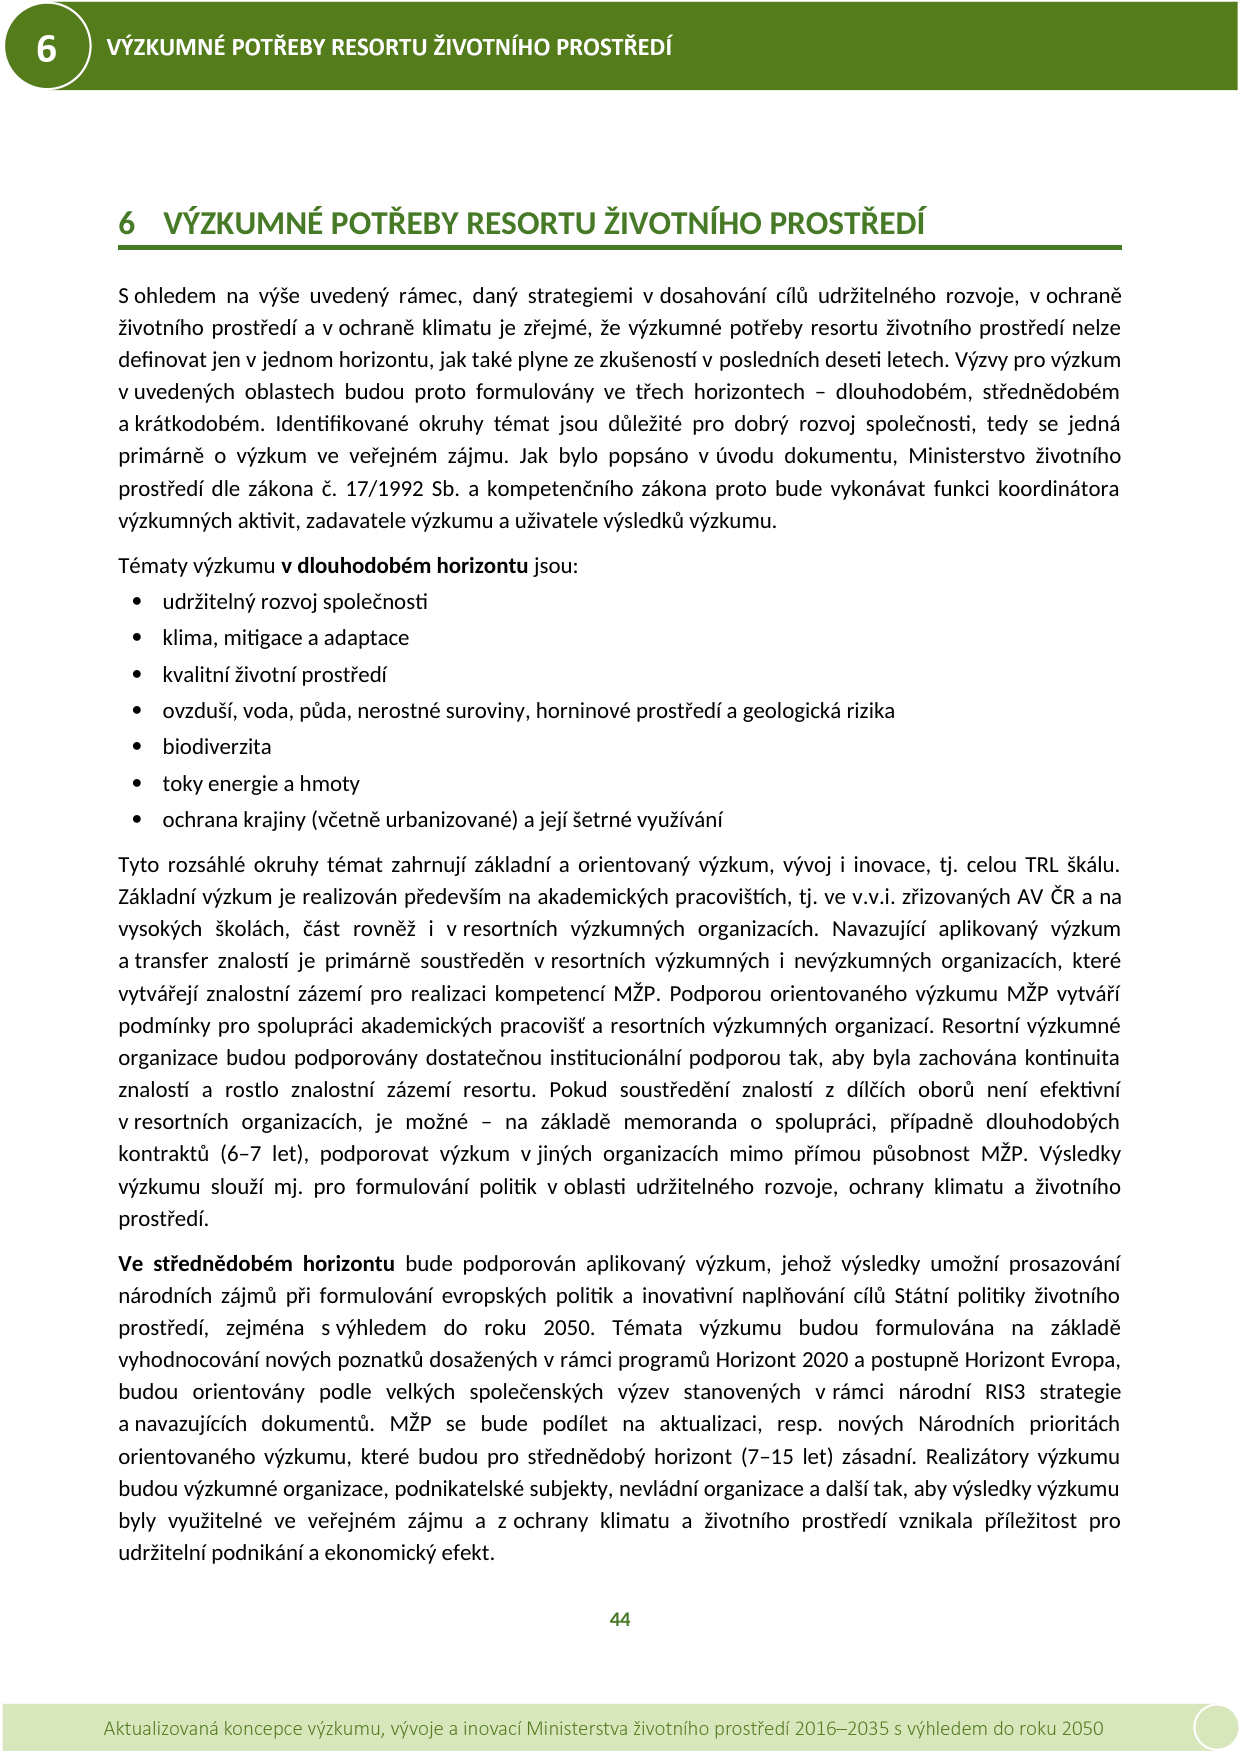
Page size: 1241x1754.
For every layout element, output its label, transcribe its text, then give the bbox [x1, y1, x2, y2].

subtitle Výzkumné potřeby resortu životního prostředí [118, 202, 1122, 245]
text Tyto rozsáhlé okruhy témat zahrnují základní a orientovaný výzkum, vývoj i inovace, tj. celou TRL škálu. Základní výzkum je realizován především na akademických pracovištích, tj. ve v.v.i. zřizovaných AV ČR a na vysokých školách, část rovněž i v resortních výzkumných organizacích. Navazující aplikovaný výzkum a transfer znalostí je primárně soustředěn v resortních výzkumných i nevýzkumných organizacích, které vytvářejí znalostní zázemí pro realizaci kompetencí MŽP. Podporou orientovaného výzkumu MŽP vytváří podmínky pro spolupráci akademických pracovišť a resortních výzkumných organizací. Resortní výzkumné organizace budou podporovány dostatečnou institucionální podporou tak, aby byla zachována kontinuita znalostí a rostlo znalostní zázemí resortu. Pokud soustředění znalostí z dílčích oborů není efektivní v resortních organizacích, je možné – na základě memoranda o spolupráci, případně dlouhodobých kontraktů (6–7 let), podporovat výzkum v jiných organizacích mimo přímou působnost MŽP. Výsledky výzkumu slouží mj. pro formulování politik v oblasti udržitelného rozvoje, ochrany klimatu a životního prostředí. [118, 850, 1122, 1232]
list kvalitní životní prostředí [133, 660, 1122, 688]
text Tématy výzkumu v dlouhodobém horizontu jsou: [118, 551, 1122, 579]
list ovzduší, voda, půda, nerostné suroviny, horninové prostředí a geologická rizika [133, 696, 1122, 724]
list biodiverzita [133, 732, 1122, 761]
list klima, mitigace a adaptace [133, 623, 1122, 651]
list ochrana krajiny (včetně urbanizované) a její šetrné využívání [133, 805, 1122, 833]
text Ve střednědobém horizontu bude podporován aplikovaný výzkum, jehož výsledky umožní prosazování národních zájmů při formulování evropských politik a inovativní naplňování cílů Státní politiky životního prostředí, zejména s výhledem do roku 2050. Témata výzkumu budou formulována na základě vyhodnocování nových poznatků dosažených v rámci programů Horizont 2020 a postupně Horizont Evropa, budou orientovány podle velkých společenských výzev stanovených v rámci národní RIS3 strategie a navazujících dokumentů. MŽP se bude podílet na aktualizaci, resp. nových Národních prioritách orientovaného výzkumu, které budou pro střednědobý horizont (7–15 let) zásadní. Realizátory výzkumu budou výzkumné organizace, podnikatelské subjekty, nevládní organizace a další tak, aby výsledky výzkumu byly využitelné ve veřejném zájmu a z ochrany klimatu a životního prostředí vznikala příležitost pro udržitelní podnikání a ekonomický efekt. [118, 1249, 1122, 1566]
list udržitelný rozvoj společnosti [133, 587, 1122, 615]
picture [3, 0, 1238, 92]
list toky energie a hmoty [133, 769, 1122, 797]
text S ohledem na výše uvedený rámec, daný strategiemi v dosahování cílů udržitelného rozvoje, v ochraně životního prostředí a v ochraně klimatu je zřejmé, že výzkumné potřeby resortu životního prostředí nelze definovat jen v jednom horizontu, jak také plyne ze zkušeností v posledních deseti letech. Výzvy pro výzkum v uvedených oblastech budou proto formulovány ve třech horizontech – dlouhodobém, střednědobém a krátkodobém. Identifikované okruhy témat jsou důležité pro dobrý rozvoj společnosti, tedy se jedná primárně o výzkum ve veřejném zájmu. Jak bylo popsáno v úvodu dokumentu, Ministerstvo životního prostředí dle zákona č. 17/1992 Sb. a kompetenčního zákona proto bude vykonávat funkci koordinátora výzkumných aktivit, zadavatele výzkumu a uživatele výsledků výzkumu. [118, 281, 1122, 534]
picture [2, 1701, 1240, 1753]
